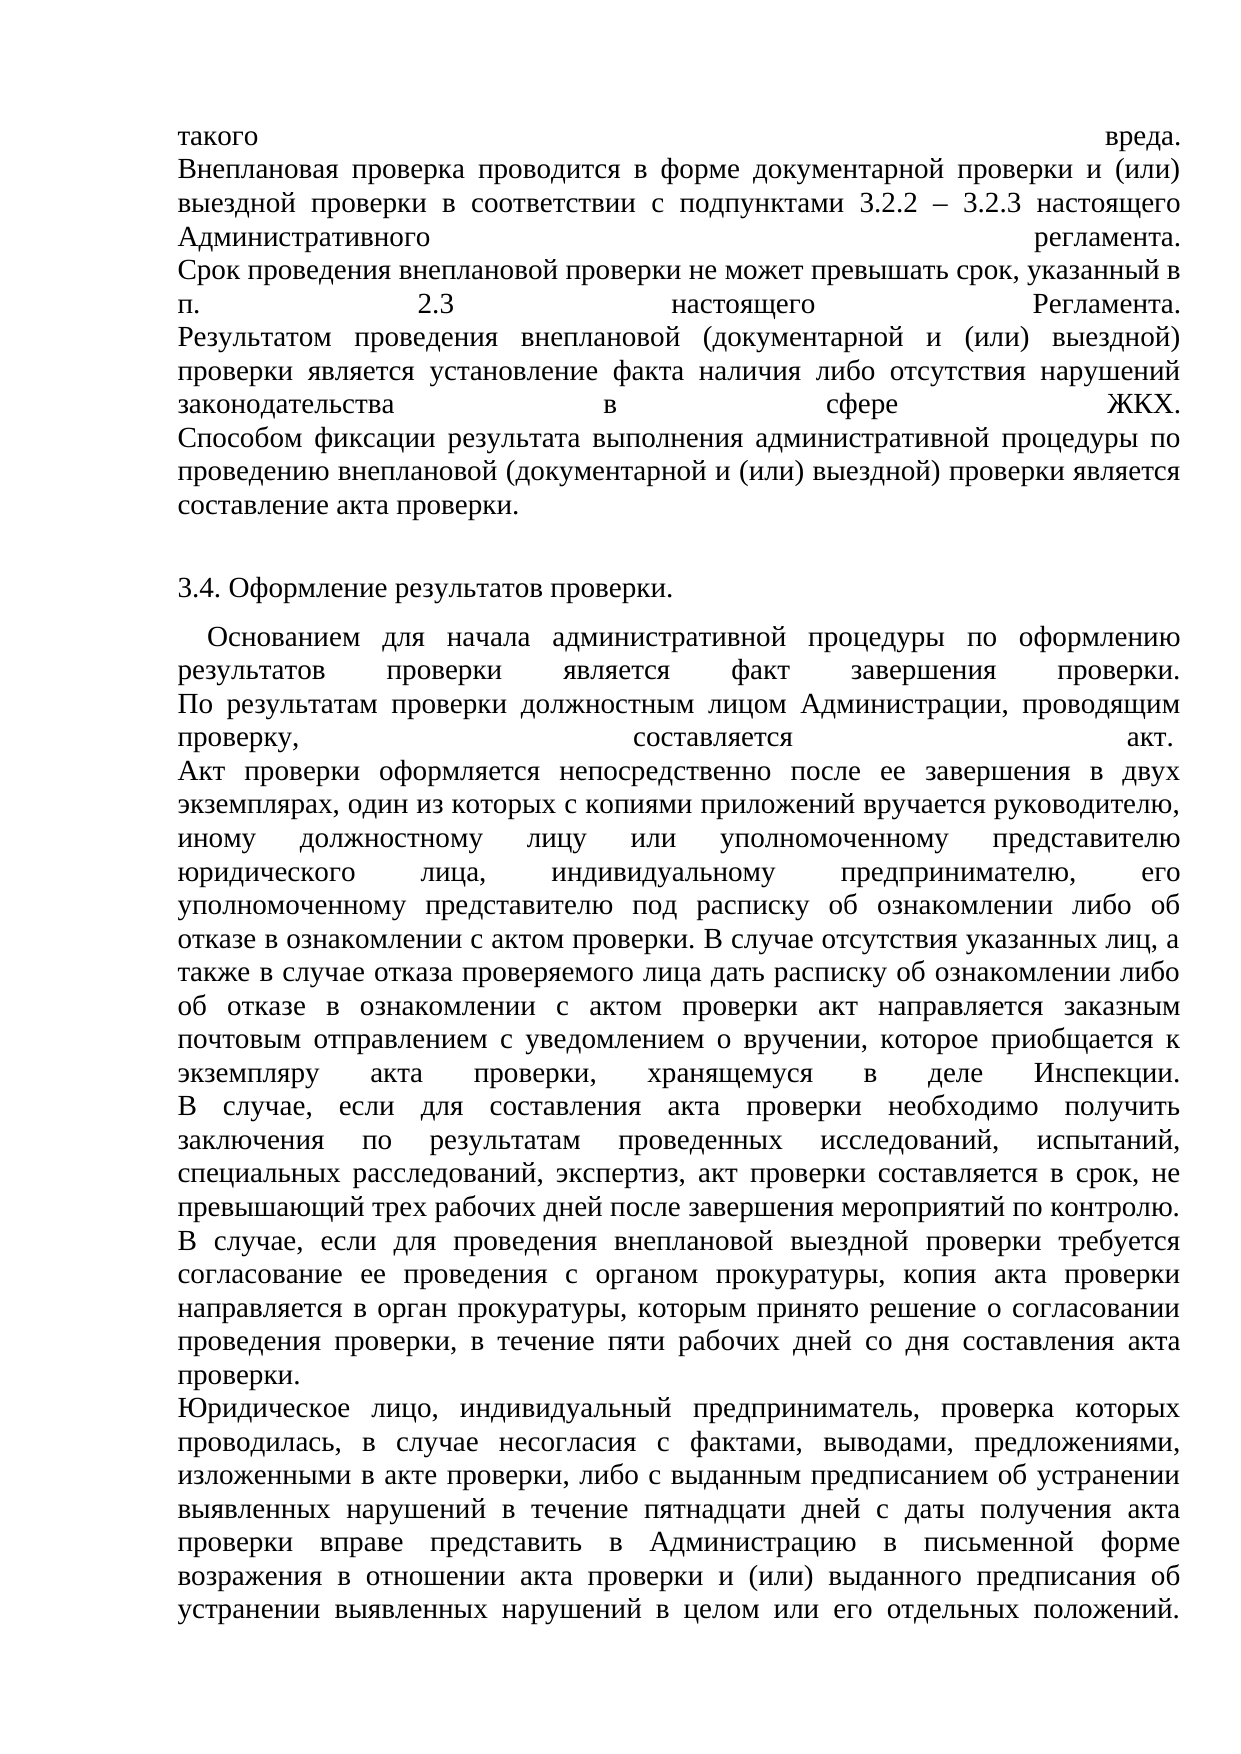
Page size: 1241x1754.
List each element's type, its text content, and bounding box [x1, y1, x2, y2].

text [177, 118, 1181, 521]
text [177, 619, 1181, 1625]
text 3.4. Оформление результатов проверки. [177, 536, 1181, 603]
